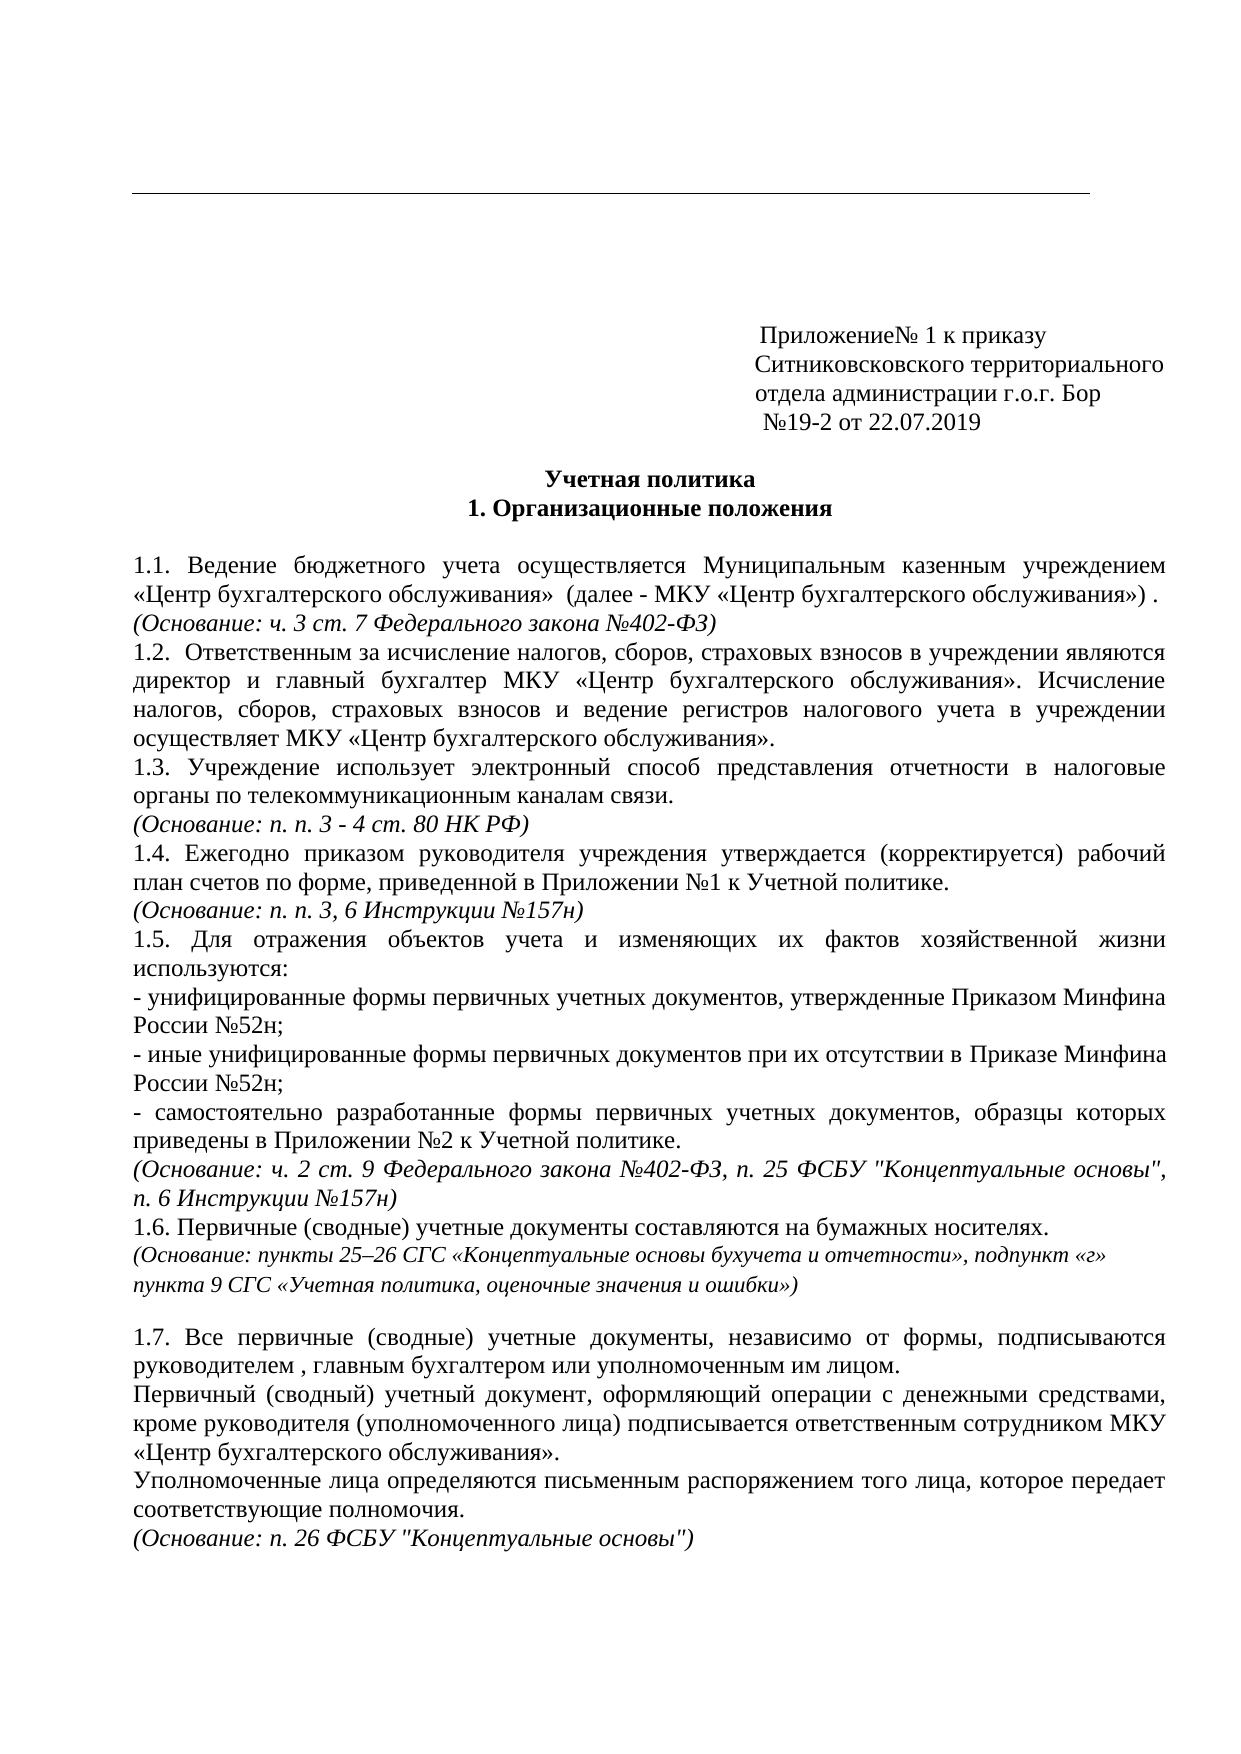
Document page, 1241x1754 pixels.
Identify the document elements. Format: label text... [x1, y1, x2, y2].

text (Основание: ч. 3 ст. 7 Федерального закона №402-ФЗ) [133, 608, 1167, 637]
text (Основание: п. 26 ФСБУ "Концептуальные основы") [133, 1523, 1167, 1552]
text №19-2 от 22.07.2019 [133, 407, 1167, 436]
text 1.2. Ответственным за исчисление налогов, сборов, страховых взносов в учреждении являются директор и главный бухгалтер МКУ «Центр бухгалтерского обслуживания». Исчисление налогов, сборов, страховых взносов и ведение регистров налогового учета в учреждении осуществляет МКУ «Центр бухгалтерского обслуживания». [133, 637, 1167, 752]
text 1.5. Для отражения объектов учета и изменяющих их фактов хозяйственной жизни используются: [133, 924, 1167, 982]
text 1.4. Ежегодно приказом руководителя учреждения утверждается (корректируется) рабочий план счетов по форме, приведенной в Приложении №1 к Учетной политике. [133, 838, 1167, 896]
text (Основание: п. п. 3, 6 Инструкции №157н) [133, 896, 1167, 924]
text отдела администрации г.о.г. Бор [133, 378, 1167, 407]
text Учетная политика [133, 464, 1167, 493]
text (Основание: ч. 2 ст. 9 Федерального закона №402-ФЗ, п. 25 ФСБУ "Концептуальные основы", п. 6 Инструкции №157н) [133, 1154, 1167, 1212]
text Приложение№ 1 к приказу [133, 321, 1167, 349]
text (Основание: пункты 25–26 СГС «Концептуальные основы бухучета и отчетности», подпункт «г» пункта 9 СГС «Учетная политика, оценочные значения и ошибки») [133, 1241, 1167, 1297]
text - унифицированные формы первичных учетных документов, утвержденные Приказом Минфина России №52н; [133, 982, 1167, 1039]
text 1.6. Первичные (сводные) учетные документы составляются на бумажных носителях. [133, 1212, 1167, 1241]
text - самостоятельно разработанные формы первичных учетных документов, образцы которых приведены в Приложении №2 к Учетной политике. [133, 1097, 1167, 1154]
text Первичный (сводный) учетный документ, оформляющий операции с денежными средствами, кроме руководителя (уполномоченного лица) подписывается ответственным сотрудником МКУ «Центр бухгалтерского обслуживания». [133, 1379, 1167, 1466]
text - иные унифицированные формы первичных документов при их отсутствии в Приказе Минфина России №52н; [133, 1039, 1167, 1097]
text (Основание: п. п. 3 - 4 ст. 80 НК РФ) [133, 809, 1167, 838]
text 1.1. Ведение бюджетного учета осуществляется Муниципальным казенным учреждением «Центр бухгалтерского обслуживания» (далее - МКУ «Центр бухгалтерского обслуживания») . [133, 551, 1167, 608]
text Ситниковсковского территориального [133, 349, 1167, 378]
text Уполномоченные лица определяются письменным распоряжением того лица, которое передает соответствующие полномочия. [133, 1466, 1167, 1523]
text 1. Организационные положения [133, 493, 1167, 522]
text 1.3. Учреждение использует электронный способ представления отчетности в налоговые органы по телекоммуникационным каналам связи. [133, 752, 1167, 809]
text 1.7. Все первичные (сводные) учетные документы, независимо от формы, подписываются руководителем , главным бухгалтером или уполномоченным им лицом. [133, 1322, 1167, 1379]
